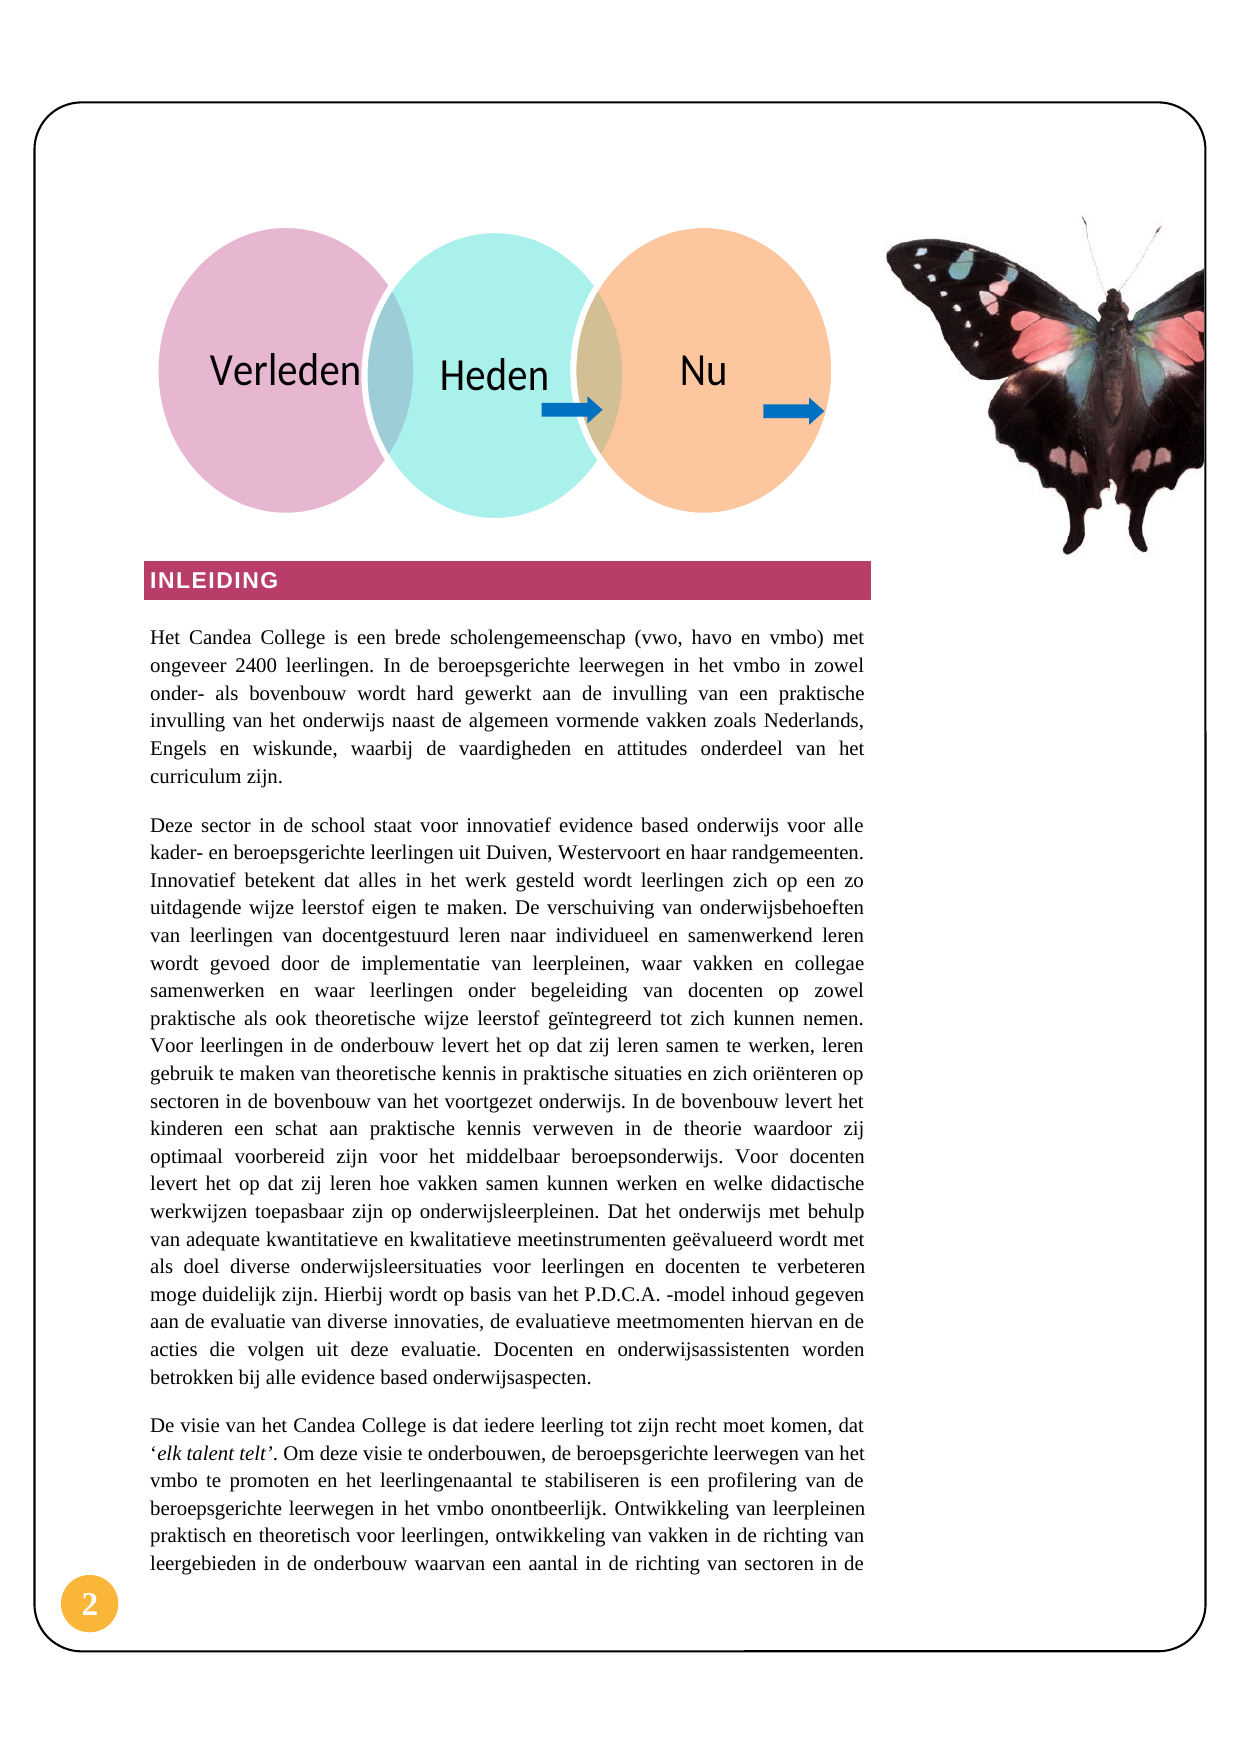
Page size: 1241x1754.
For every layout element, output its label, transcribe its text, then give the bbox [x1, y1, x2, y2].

subtitle Inleiding [150, 567, 865, 593]
text Deze sector in de school staat voor innovatief evidence based onderwijs voor alle kader- en beroepsgerichte leerlingen uit Duiven, Westervoort en haar randgemeenten. Innovatief betekent dat alles in het werk gesteld wordt leerlingen zich op een zo uitdagende wijze leerstof eigen te maken. De verschuiving van onderwijsbehoeften van leerlingen van docentgestuurd leren naar individueel en samenwerkend leren wordt gevoed door de implementatie van leerpleinen, waar vakken en collegae samenwerken en waar leerlingen onder begeleiding van docenten op zowel praktische als ook theoretische wijze leerstof geïntegreerd tot zich kunnen nemen. Voor leerlingen in de onderbouw levert het op dat zij leren samen te werken, leren gebruik te maken van theoretische kennis in praktische situaties en zich oriënteren op sectoren in de bovenbouw van het voortgezet onderwijs. In de bovenbouw levert het kinderen een schat aan praktische kennis verweven in de theorie waardoor zij optimaal voorbereid zijn voor het middelbaar beroepsonderwijs. Voor docenten levert het op dat zij leren hoe vakken samen kunnen werken en welke didactische werkwijzen toepasbaar zijn op onderwijsleerpleinen. Dat het onderwijs met behulp van adequate kwantitatieve en kwalitatieve meetinstrumenten geëvalueerd wordt met als doel diverse onderwijsleersituaties voor leerlingen en docenten te verbeteren moge duidelijk zijn. Hierbij wordt op basis van het P.D.C.A. -model inhoud gegeven aan de evaluatie van diverse innovaties, de evaluatieve meetmomenten hiervan en de acties die volgen uit deze evaluatie. Docenten en onderwijsassistenten worden betrokken bij alle evidence based onderwijsaspecten. [150, 812, 865, 1389]
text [150, 1413, 865, 1575]
text Het Candea College is een brede scholengemeenschap (vwo, havo en vmbo) met ongeveer 2400 leerlingen. In de beroepsgerichte leerwegen in het vmbo in zowel onder- als bovenbouw wordt hard gewerkt aan de invulling van een praktische invulling van het onderwijs naast de algemeen vormende vakken zoals Nederlands, Engels en wiskunde, waarbij de vaardigheden en attitudes onderdeel van het curriculum zijn. [150, 625, 865, 788]
picture [853, 213, 1204, 586]
